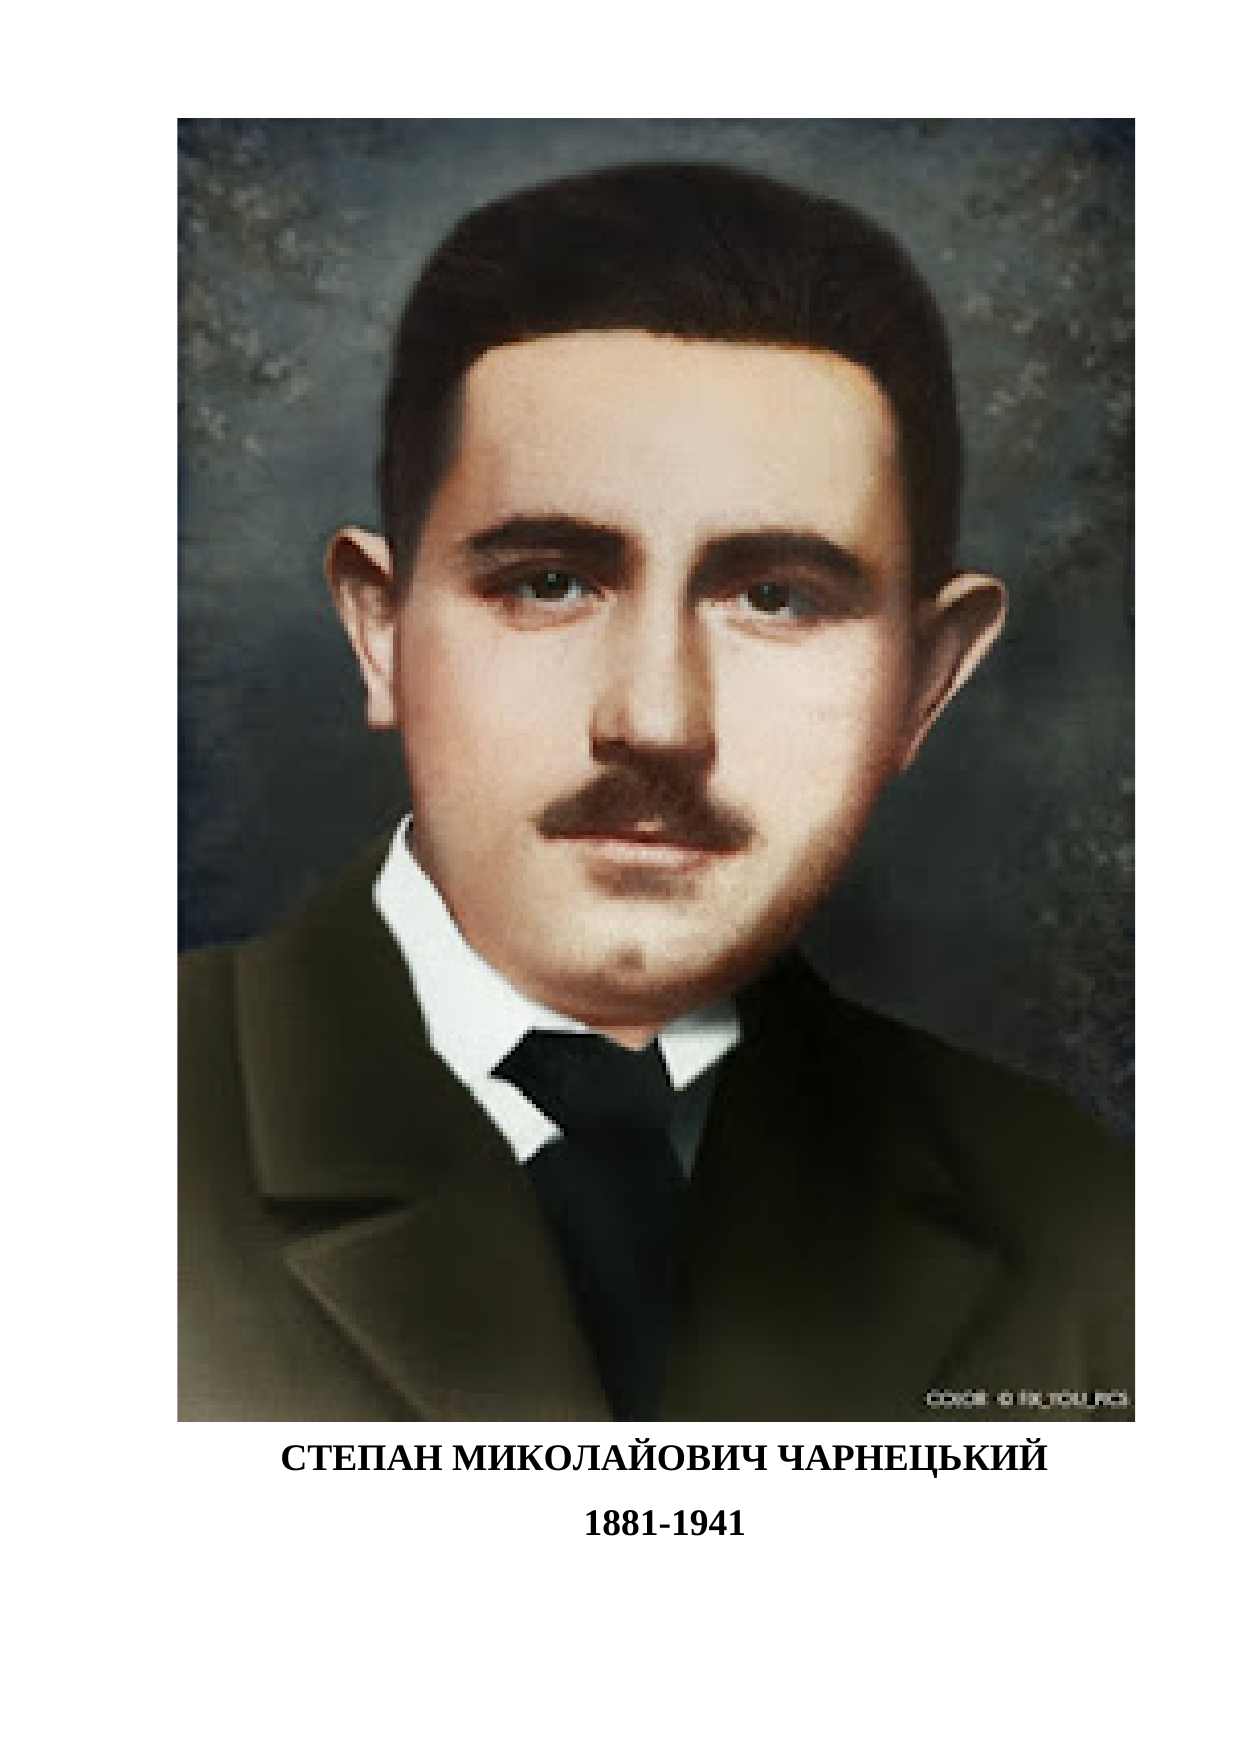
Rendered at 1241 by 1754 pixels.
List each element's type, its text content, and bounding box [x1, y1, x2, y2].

text 1881-1941 [177, 1500, 1152, 1543]
text СТЕПАН МИКОЛАЙОВИЧ ЧАРНЕЦЬКИЙ [177, 1436, 1152, 1479]
picture [177, 118, 1136, 1422]
